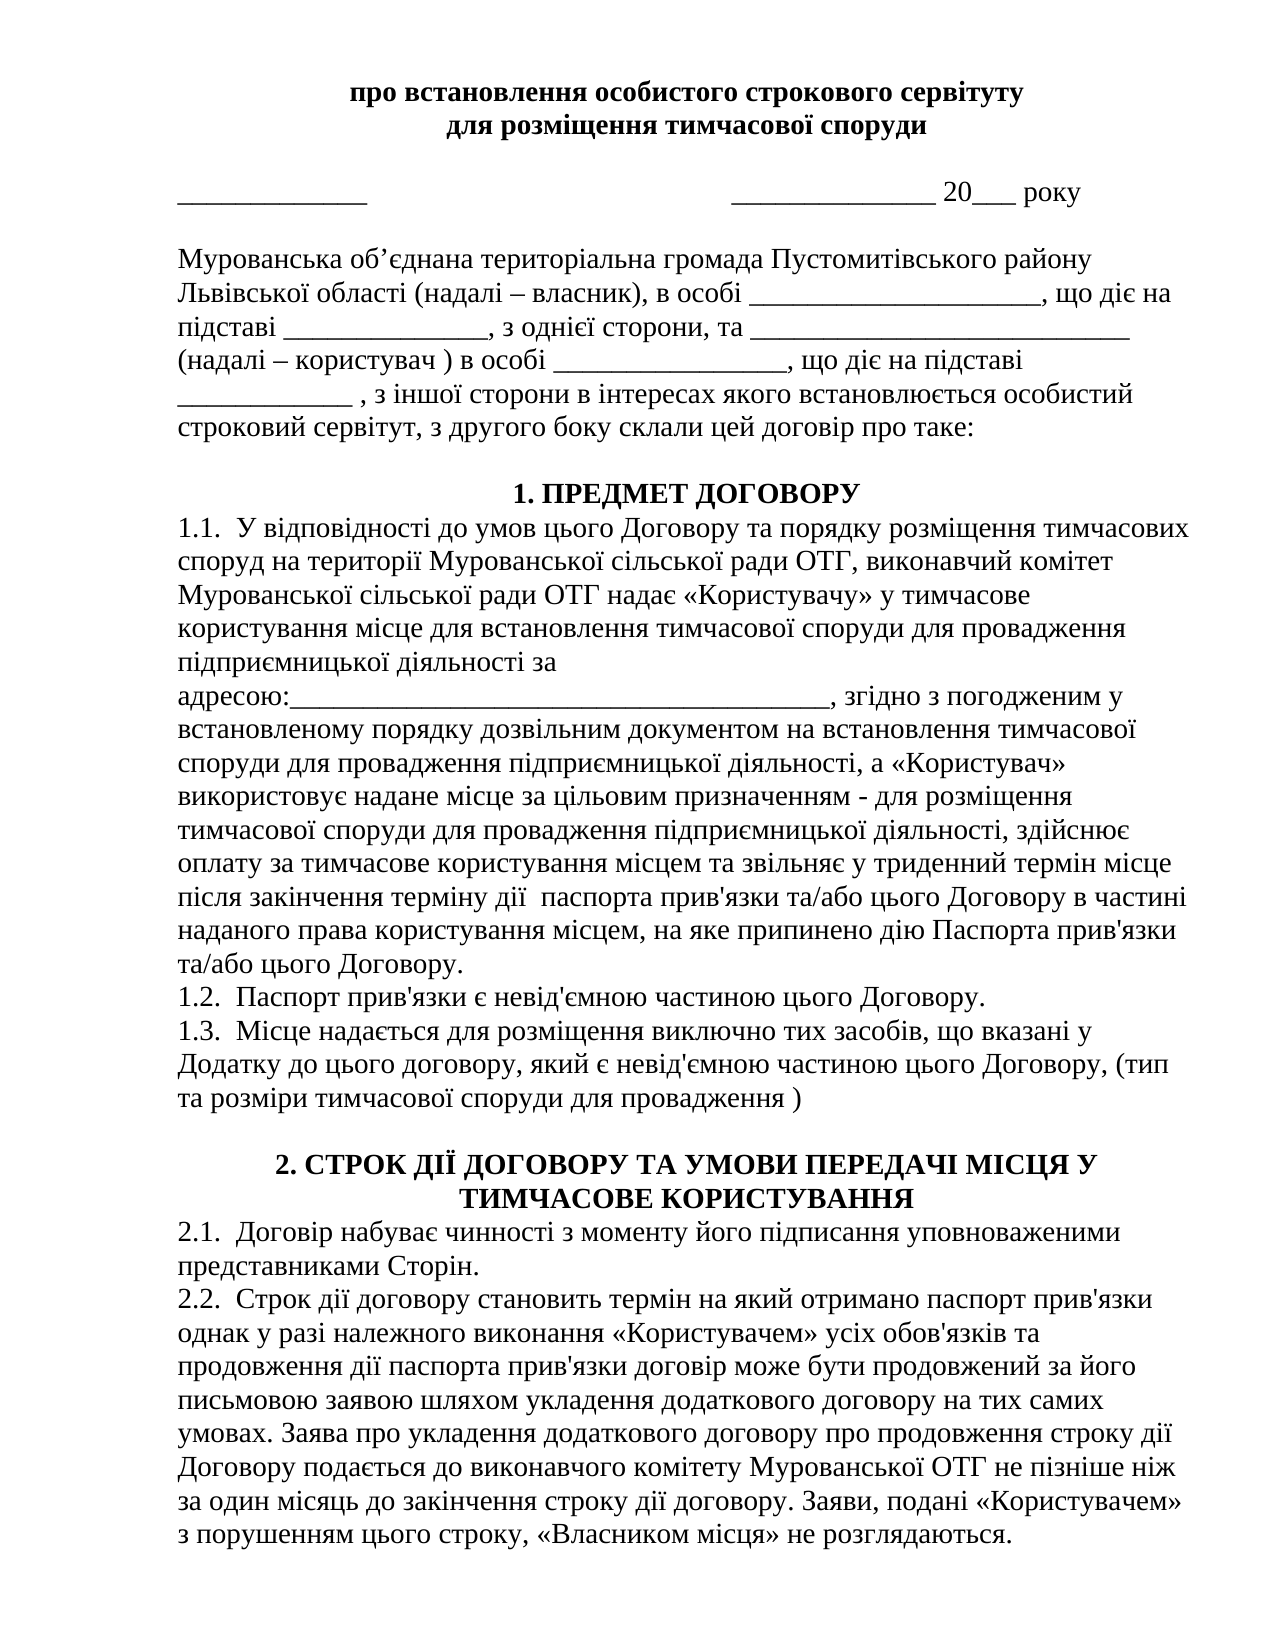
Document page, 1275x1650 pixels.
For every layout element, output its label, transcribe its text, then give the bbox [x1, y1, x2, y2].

text 2.1. Договір набуває чинності з моменту його підписання уповноваженими представниками Сторін. [177, 1214, 1196, 1281]
text 1. ПРЕДМЕТ ДОГОВОРУ [177, 476, 1196, 510]
text 1.1. У відповідності до умов цього Договору та порядку розміщення тимчасових споруд на території Мурованської сільської ради ОТГ, виконавчий комітет Мурованської сільської ради ОТГ надає «Користувачу» у тимчасове користування місце для встановлення тимчасової споруди для провадження підприємницької діяльності за адресою:_____________________________________, згідно з погодженим у встановленому порядку дозвільним документом на встановлення тимчасової споруди для провадження підприємницької діяльності, а «Користувач» використовує надане місце за цільовим призначенням - для розміщення тимчасової споруди для провадження підприємницької діяльності, здійснює оплату за тимчасове користування місцем та звільняє у триденний термін місце після закінчення терміну дії паспорта прив'язки та/або цього Договору в частині наданого права користування місцем, на яке припинено дію Паспорта прив'язки та/або цього Договору. [177, 510, 1196, 979]
text 1.2. Паспорт прив'язки є невід'ємною частиною цього Договору. [177, 979, 1196, 1013]
text 2.2. Строк дії договору становить термін на який отримано паспорт прив'язки однак у разі належного виконання «Користувачем» усіх обов'язків та продовження дії паспорта прив'язки договір може бути продовжений за його письмовою заявою шляхом укладення додаткового договору на тих самих умовах. Заява про укладення додаткового договору про продовження строку дії Договору подається до виконавчого комітету Мурованської ОТГ не пізніше ніж за один місяць до закінчення строку дії договору. Заяви, подані «Користувачем» з порушенням цього строку, «Власником місця» не розглядаються. [177, 1281, 1196, 1550]
text Мурованська об’єднана територіальна громада Пустомитівського району Львівської області (надалі – власник), в особі ____________________, що діє на підставі ______________, з однієї сторони, та __________________________ (надалі – користувач ) в особі ________________, що діє на підставі ____________ , з іншої сторони в інтересах якого встановлюється особистий строковий сервітут, з другого боку склали цей договір про таке: [177, 242, 1196, 443]
text 1.3. Місце надається для розміщення виключно тих засобів, що вказані у Додатку до цього договору, який є невід'ємною частиною цього Договору, (тип та розміри тимчасової споруди для провадження ) [177, 1013, 1196, 1114]
text про встановлення особистого строкового сервітуту [177, 74, 1196, 107]
text 2. СТРОК ДІЇ ДОГОВОРУ ТА УМОВИ ПЕРЕДАЧІ МІСЦЯ У ТИМЧАСОВЕ КОРИСТУВАННЯ [177, 1147, 1196, 1214]
text для розміщення тимчасової споруди [177, 107, 1196, 141]
text _____________ ______________ 20___ року [177, 174, 1196, 208]
